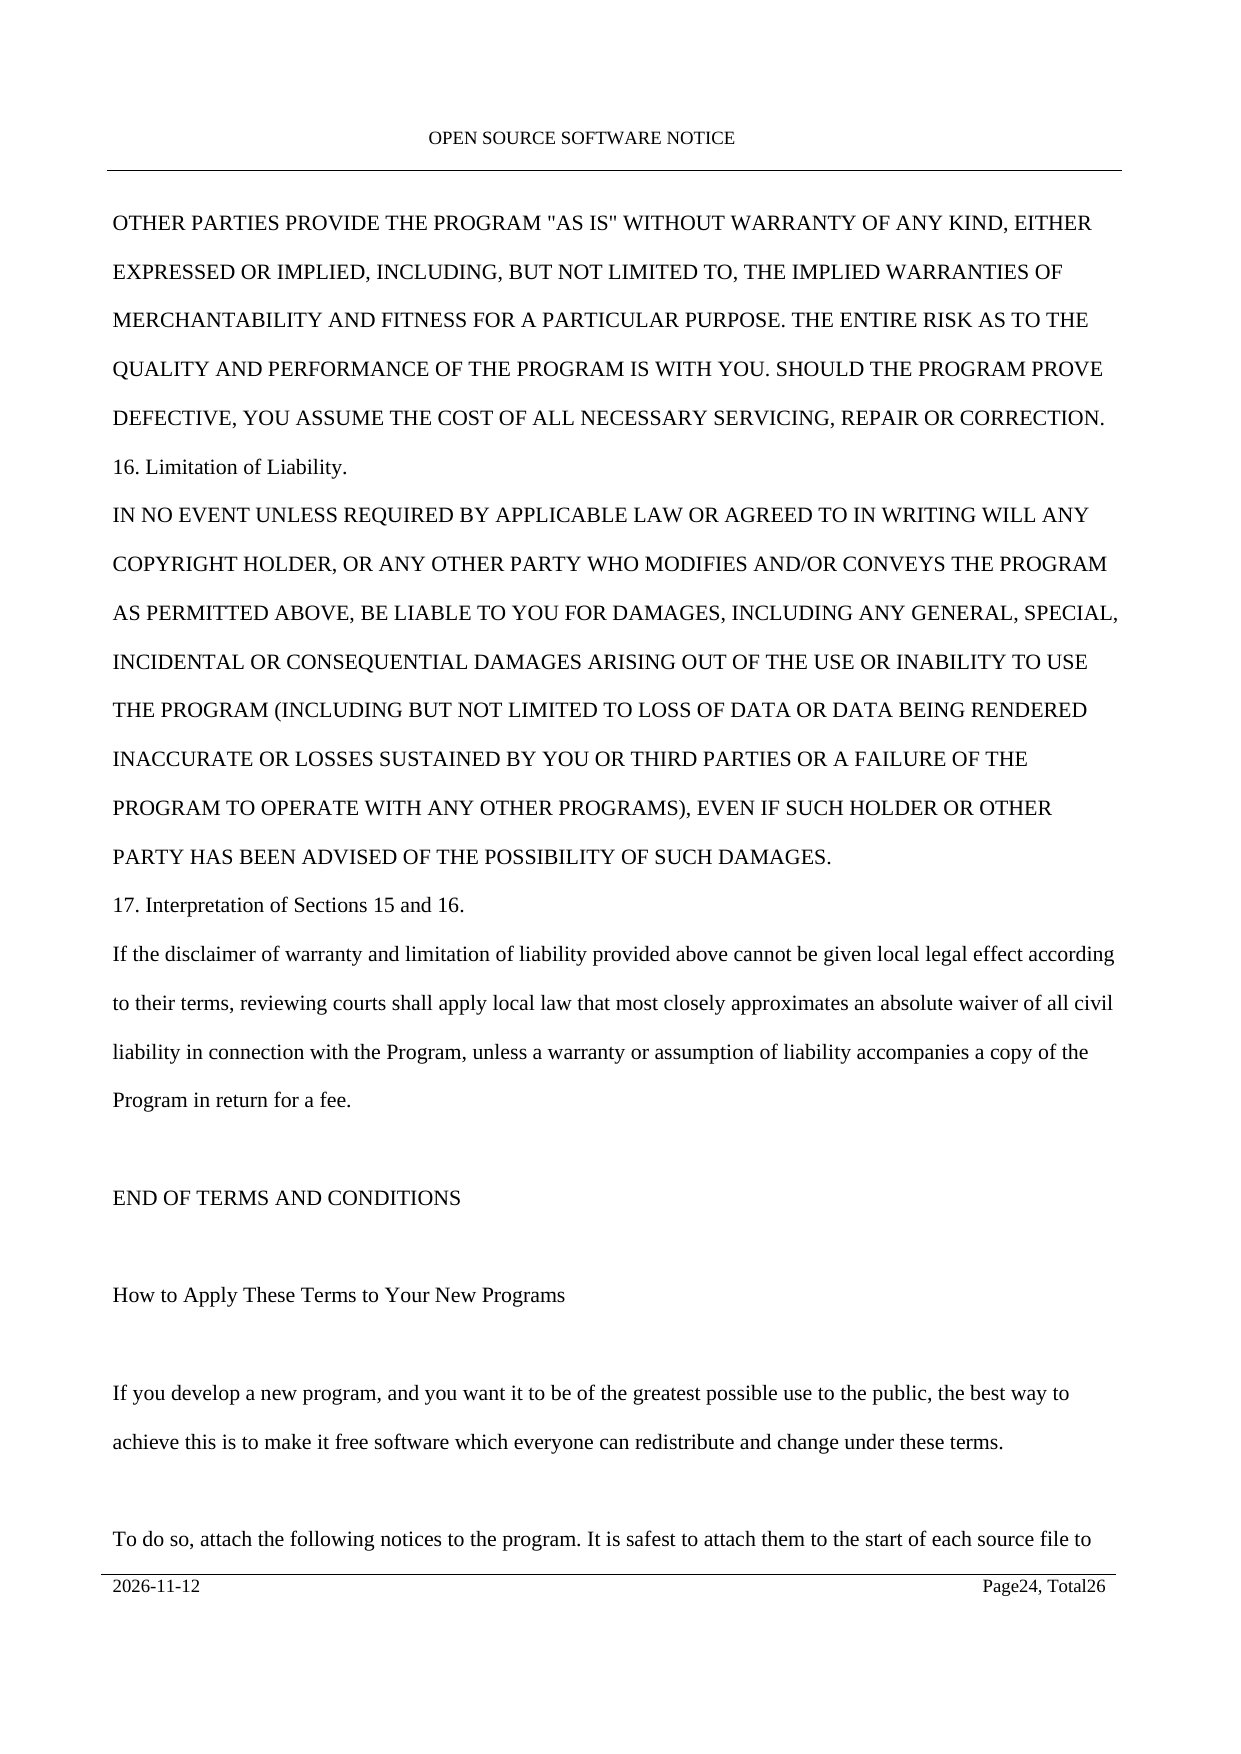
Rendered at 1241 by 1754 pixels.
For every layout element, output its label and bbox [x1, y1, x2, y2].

text [112, 206, 1128, 1555]
